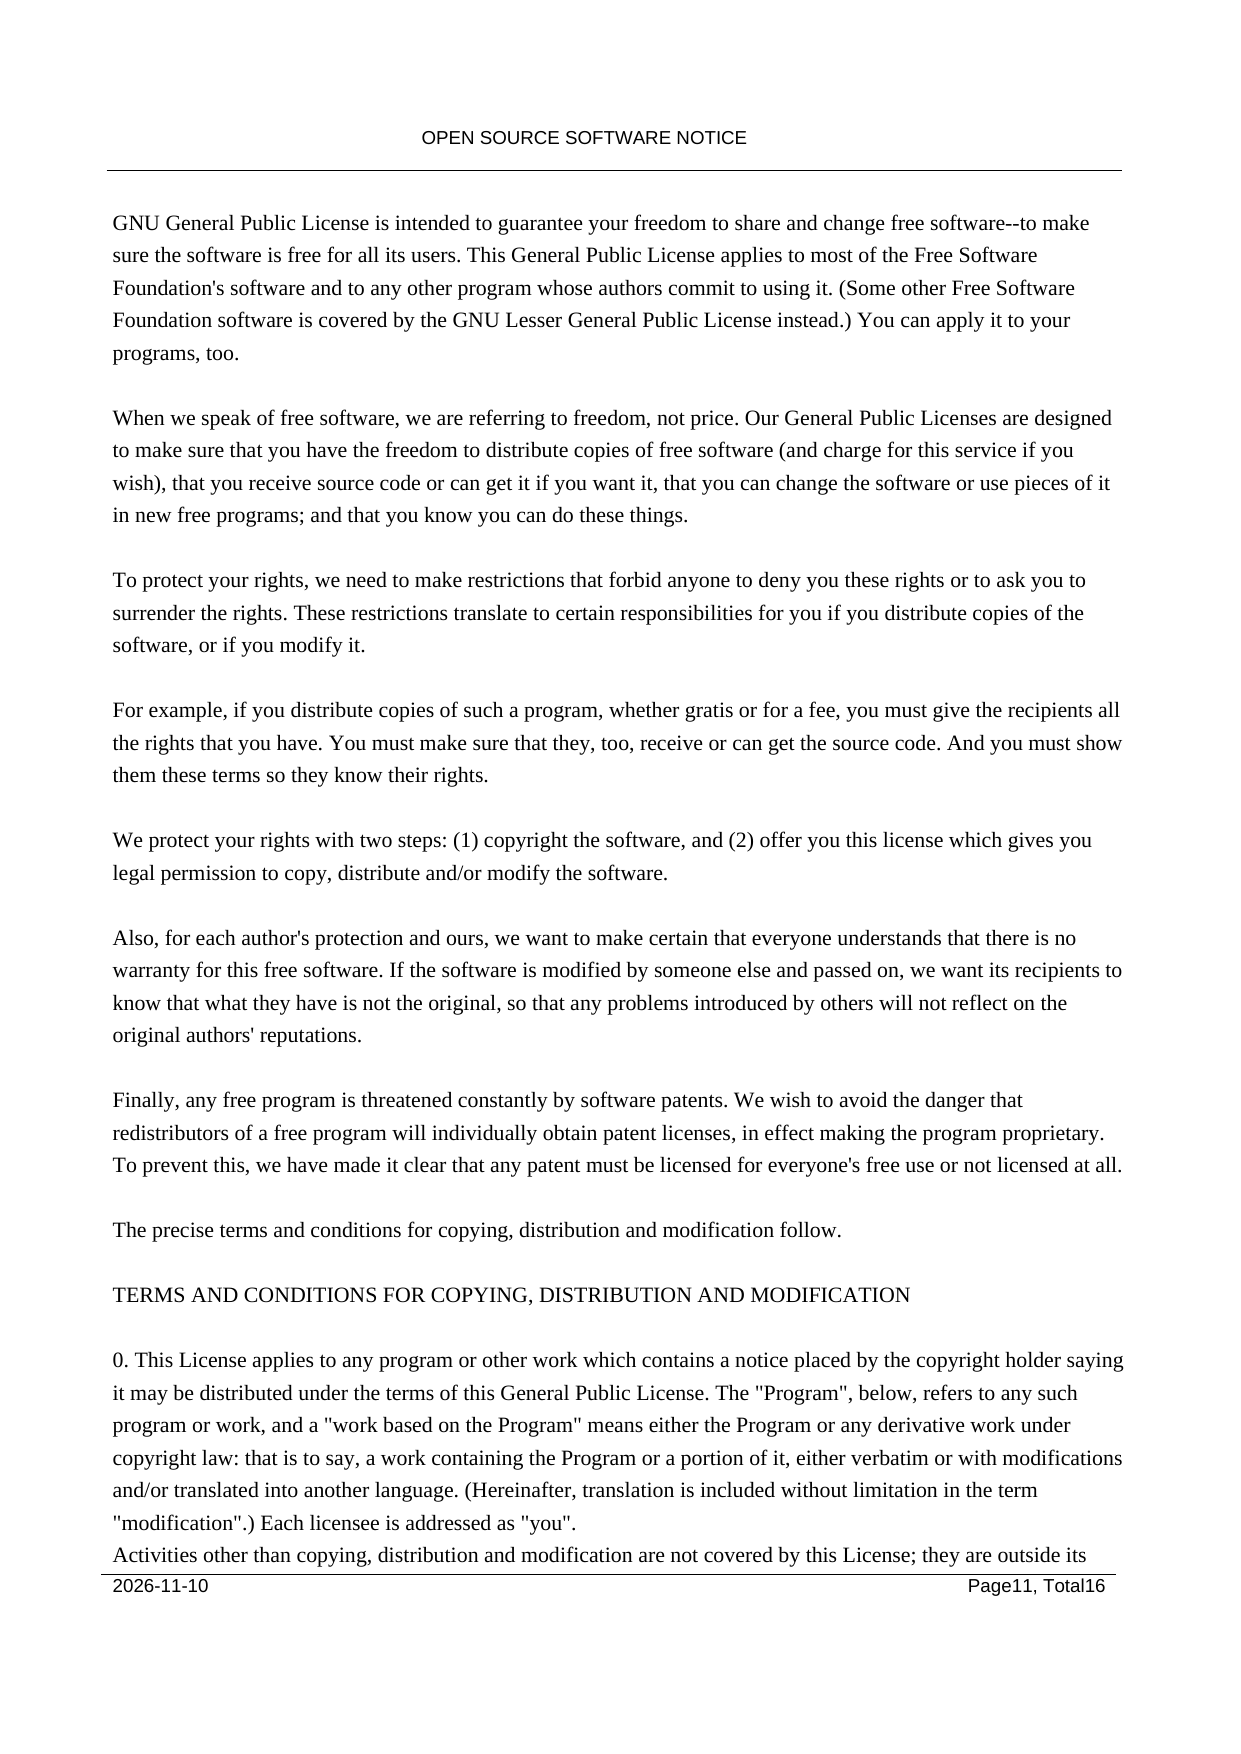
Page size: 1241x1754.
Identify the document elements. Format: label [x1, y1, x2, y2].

text [112, 206, 1128, 1571]
